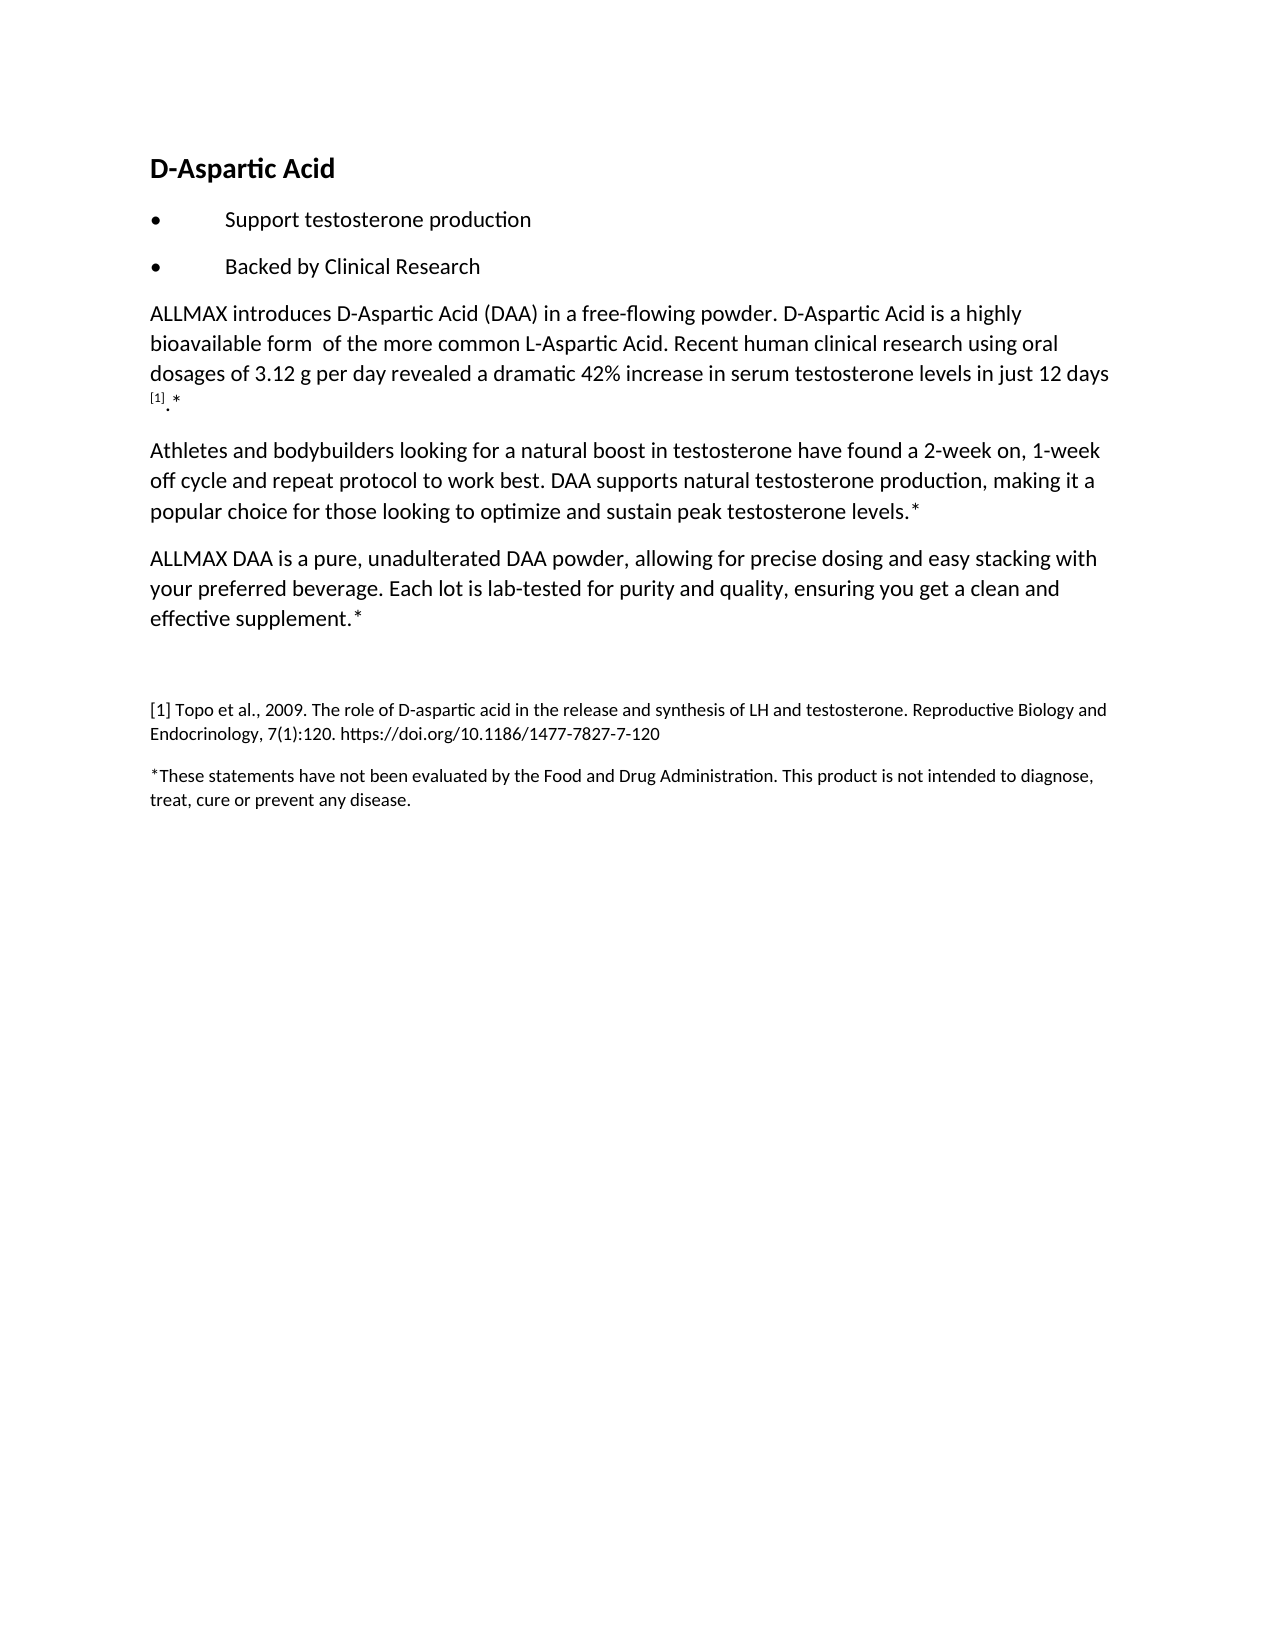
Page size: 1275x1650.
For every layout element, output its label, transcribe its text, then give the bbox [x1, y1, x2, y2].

text • Support testosterone production [150, 205, 1125, 233]
text ALLMAX DAA is a pure, unadulterated DAA powder, allowing for precise dosing and easy stacking with your preferred beverage. Each lot is lab-tested for purity and quality, ensuring you get a clean and effective supplement.* [150, 544, 1125, 632]
text Athletes and bodybuilders looking for a natural boost in testosterone have found a 2-week on, 1-week off cycle and repeat protocol to work best. DAA supports natural testosterone production, making it a popular choice for those looking to optimize and sustain peak testosterone levels.* [150, 436, 1125, 525]
text D-Aspartic Acid [150, 150, 1125, 186]
text *These statements have not been evaluated by the Food and Drug Administration. This product is not intended to diagnose, treat, cure or prevent any disease. [150, 764, 1125, 811]
text [1] Topo et al., 2009. The role of D-aspartic acid in the release and synthesis of LH and testosterone. Reproductive Biology and Endocrinology, 7(1):120. https://doi.org/10.1186/1477-7827-7-120 [150, 698, 1125, 745]
text • Backed by Clinical Research [150, 252, 1125, 280]
text ALLMAX introduces D-Aspartic Acid (DAA) in a free-flowing powder. D-Aspartic Acid is a highly bioavailable form of the more common L-Aspartic Acid. Recent human clinical research using oral dosages of 3.12 g per day revealed a dramatic 42% increase in serum testosterone levels in just 12 days [1].* [150, 299, 1125, 417]
